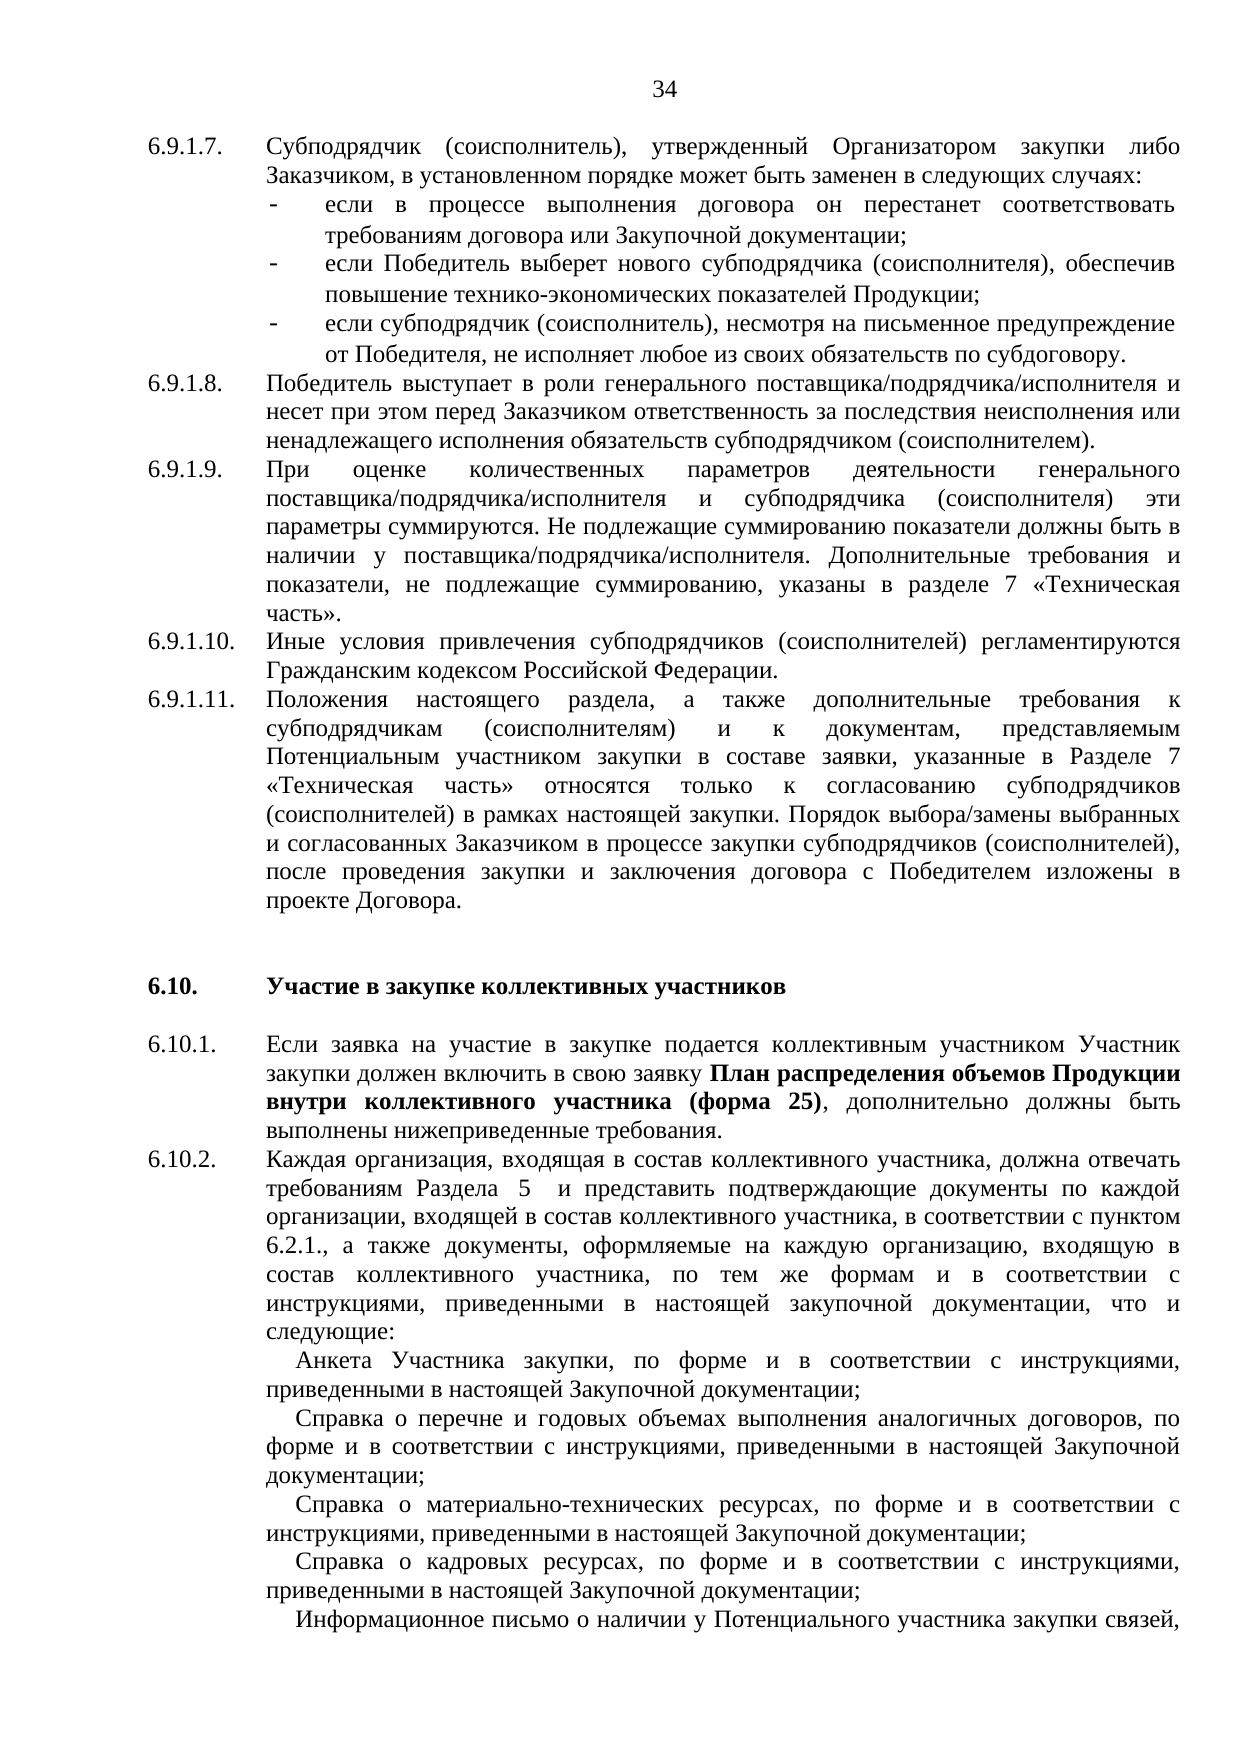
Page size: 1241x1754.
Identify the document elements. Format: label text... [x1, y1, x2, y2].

list если в процессе выполнения договора он перестанет соответствовать требованиям договора или Закупочной документации; [266, 189, 1175, 248]
list Победитель выступает в роли генерального поставщика/подрядчика/исполнителя и несет при этом перед Заказчиком ответственность за последствия неисполнения или ненадлежащего исполнения обязательств субподрядчиком (соисполнителем). [148, 368, 1181, 454]
list При оценке количественных параметров деятельности генерального поставщика/подрядчика/исполнителя и субподрядчика (соисполнителя) эти параметры суммируются. Не подлежащие суммированию показатели должны быть в наличии у поставщика/подрядчика/исполнителя. Дополнительные требования и показатели, не подлежащие суммированию, указаны в разделе 7 «Техническая часть». [148, 454, 1181, 626]
list ­ Анкета Участника закупки, по форме и в соответствии с инструкциями, приведенными в настоящей Закупочной документации; [266, 1345, 1181, 1403]
list ­ Справка о перечне и годовых объемах выполнения аналогичных договоров, по форме и в соответствии с инструкциями, приведенными в настоящей Закупочной документации; [266, 1403, 1181, 1489]
list если субподрядчик (соисполнитель), несмотря на письменное предупреждение от Победителя, не исполняет любое из своих обязательств по субдоговору. [266, 308, 1175, 368]
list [266, 1604, 1181, 1633]
list если Победитель выберет нового субподрядчика (соисполнителя), обеспечив повышение технико-экономических показателей Продукции; [266, 248, 1175, 308]
list Участие в закупке коллективных участников [148, 971, 1181, 1000]
list Иные условия привлечения субподрядчиков (соисполнителей) регламентируются Гражданским кодексом Российской Федерации. [148, 626, 1181, 684]
list Если заявка на участие в закупке подается коллективным участником Участник закупки должен включить в свою заявку План распределения объемов Продукции внутри коллективного участника (форма 25), дополнительно должны быть выполнены нижеприведенные требования. [148, 1029, 1181, 1144]
list Положения настоящего раздела, а также дополнительные требования к субподрядчикам (соисполнителям) и к документам, представляемым Потенциальным участником закупки в составе заявки, указанные в Разделе 7 «Техническая часть» относятся только к согласованию субподрядчиков (соисполнителей) в рамках настоящей закупки. Порядок выбора/замены выбранных и согласованных Заказчиком в процессе закупки субподрядчиков (соисполнителей), после проведения закупки и заключения договора с Победителем изложены в проекте Договора. [148, 684, 1181, 914]
list Каждая организация, входящая в состав коллективного участника, должна отвечать требованиям Раздела 5 и представить подтверждающие документы по каждой организации, входящей в состав коллективного участника, в соответствии с пунктом 6.2.1., а также документы, оформляемые на каждую организацию, входящую в состав коллективного участника, по тем же формам и в соответствии с инструкциями, приведенными в настоящей закупочной документации, что и следующие: [148, 1144, 1181, 1345]
list ­ Справка о кадровых ресурсах, по форме и в соответствии с инструкциями, приведенными в настоящей Закупочной документации; [266, 1546, 1181, 1604]
list Субподрядчик (соисполнитель), утвержденный Организатором закупки либо Заказчиком, в установленном порядке может быть заменен в следующих случаях: [148, 131, 1181, 189]
list ­ Справка о материально-технических ресурсах, по форме и в соответствии с инструкциями, приведенными в настоящей Закупочной документации; [266, 1489, 1181, 1546]
